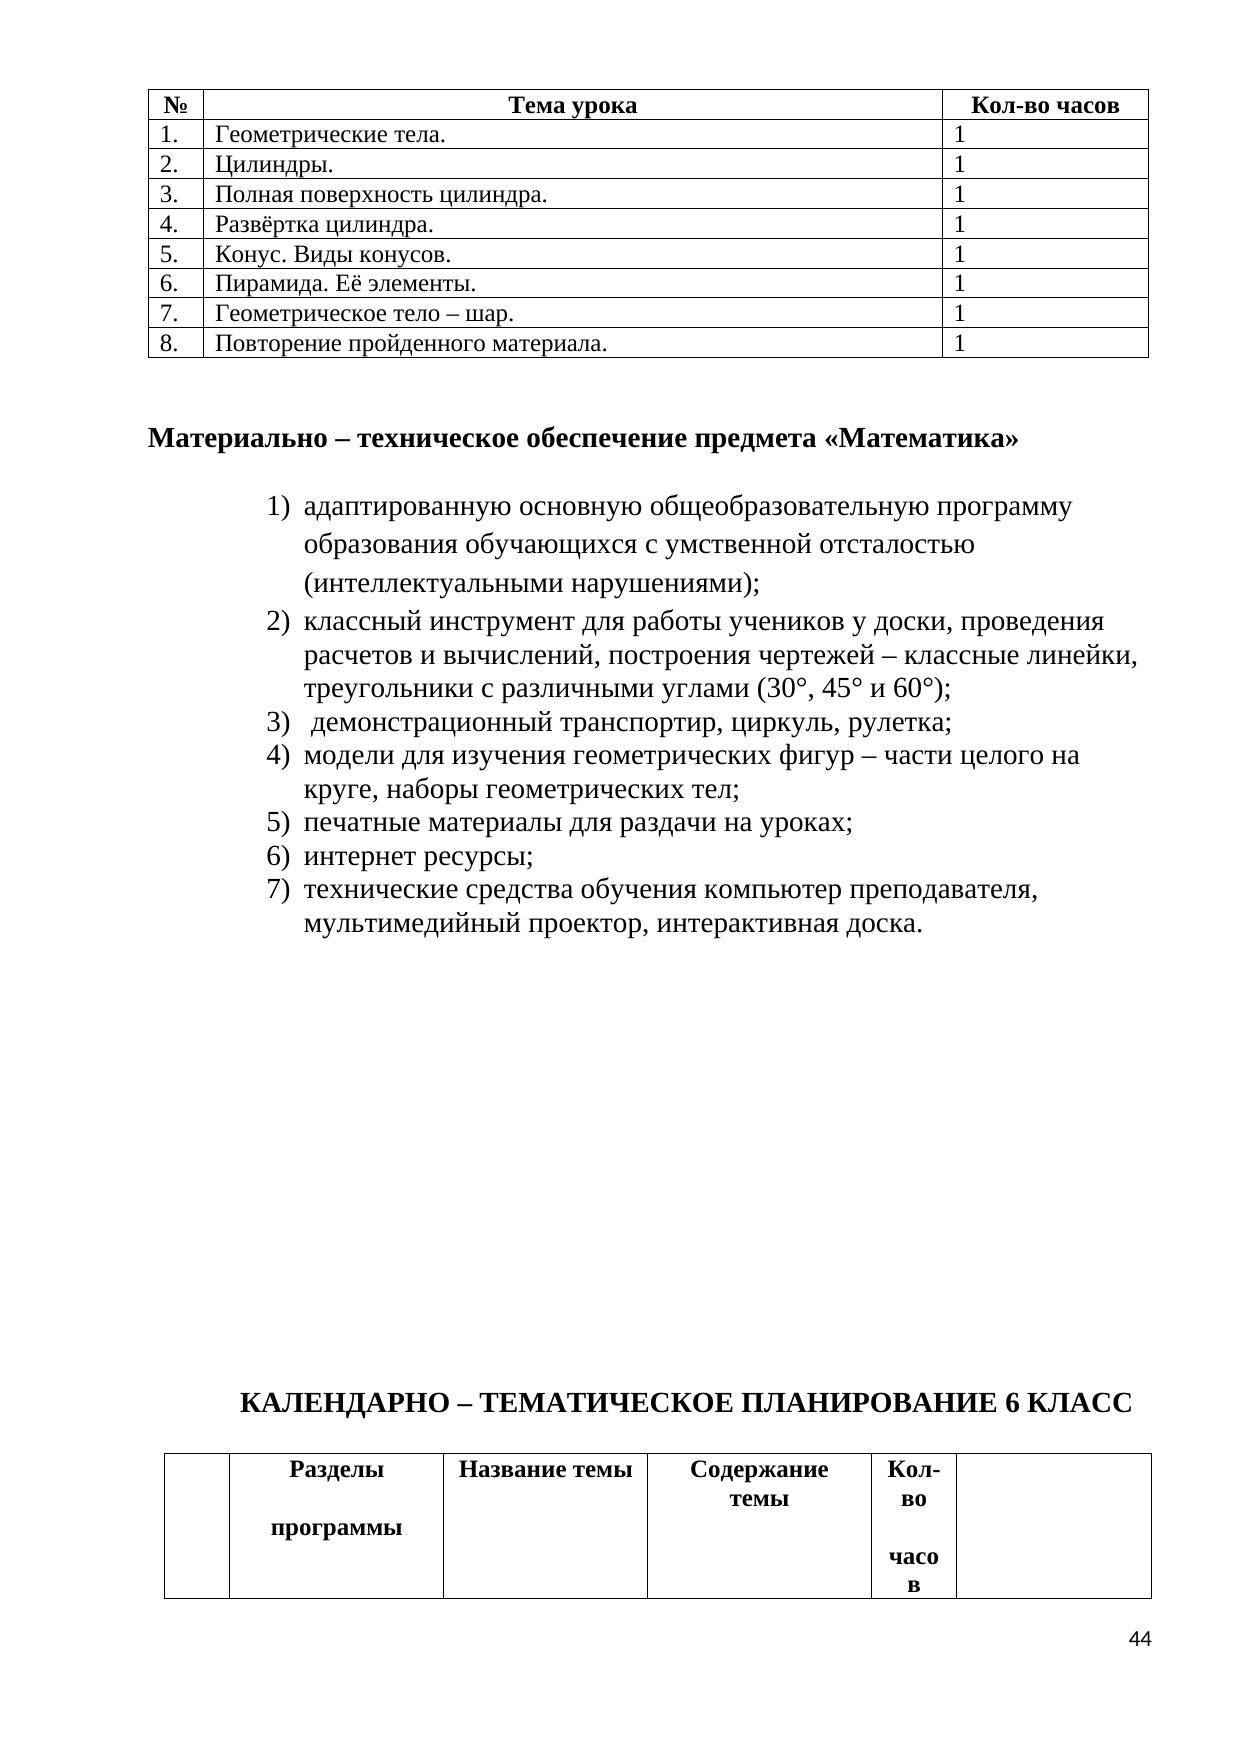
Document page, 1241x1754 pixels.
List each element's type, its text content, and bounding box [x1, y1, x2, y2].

table_cell Полная поверхность цилиндра. [204, 179, 942, 208]
text КАЛЕНДАРНО – ТЕМАТИЧЕСКОЕ ПЛАНИРОВАНИЕ 6 КЛАСС [164, 1385, 1152, 1419]
table_cell Геометрические тела. [204, 120, 942, 148]
table_header Разделы программы [230, 1454, 443, 1598]
table_cell 8. [149, 328, 203, 357]
table_header № [149, 90, 203, 118]
table_cell 1 [943, 209, 1148, 238]
table_header Кол-во часов [872, 1454, 956, 1598]
table_cell 1. [149, 120, 203, 148]
table_cell 2. [149, 149, 203, 178]
list демонстрационный транспортир, циркуль, рулетка; [266, 704, 1152, 737]
table_header Название темы [444, 1454, 647, 1598]
table_header [957, 1454, 1151, 1598]
table_header Содержание темы [648, 1454, 871, 1598]
list интернет ресурсы; [266, 838, 1152, 872]
table_cell Повторение пройденного материала. [204, 328, 942, 357]
table_cell 3. [149, 179, 203, 208]
table_cell Пирамида. Её элементы. [204, 269, 942, 297]
table_cell 5. [149, 239, 203, 267]
table_header Тема урока [204, 90, 942, 118]
table_cell 6. [149, 269, 203, 297]
list технические средства обучения компьютер преподавателя, мультимедийный проектор, интерактивная доска. [266, 872, 1152, 939]
table_header Кол-во часов [943, 90, 1148, 118]
table_cell 1 [943, 120, 1148, 148]
table_cell 1 [943, 328, 1148, 357]
table_cell 1 [943, 269, 1148, 297]
table_cell 7. [149, 298, 203, 327]
table_cell Конус. Виды конусов. [204, 239, 942, 267]
table_cell Цилиндры. [204, 149, 942, 178]
list классный инструмент для работы учеников у доски, проведения расчетов и вычислений, построения чертежей – классные линейки, треугольники с различными углами (30°, 45° и 60°); [266, 603, 1152, 704]
table_cell Развёртка цилиндра. [204, 209, 942, 238]
table_cell 1 [943, 298, 1148, 327]
table_header [165, 1454, 229, 1598]
table_cell Геометрическое тело – шар. [204, 298, 942, 327]
list печатные материалы для раздачи на уроках; [266, 804, 1152, 838]
table_cell 1 [943, 149, 1148, 178]
text Материально – техническое обеспечение предмета «Математика» [89, 420, 1152, 453]
table_cell 4. [149, 209, 203, 238]
list модели для изучения геометрических фигур – части целого на круге, наборы геометрических тел; [266, 737, 1152, 804]
table_cell 1 [943, 179, 1148, 208]
table_cell 1 [943, 239, 1148, 267]
list адаптированную основную общеобразовательную программу образования обучающихся с умственной отсталостью (интеллектуальными нарушениями); [266, 488, 1152, 598]
